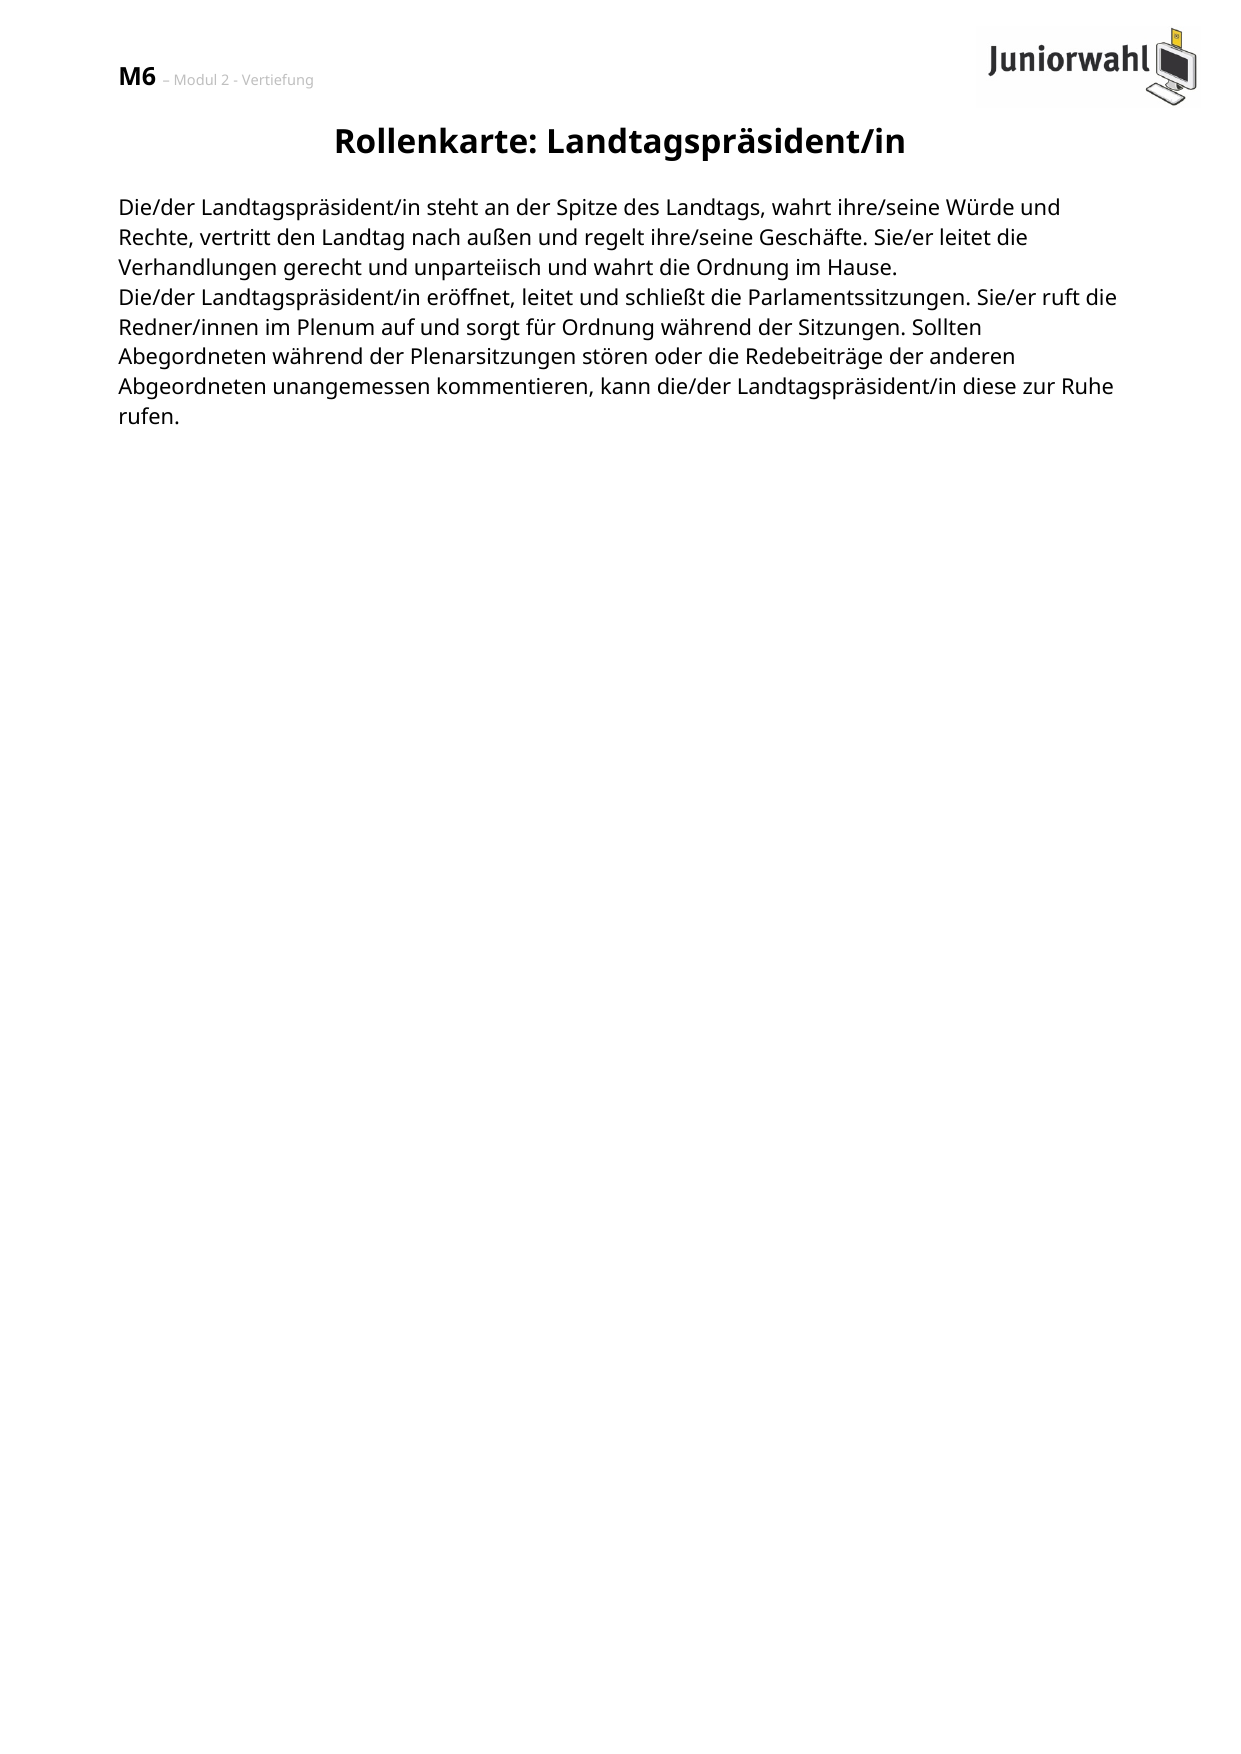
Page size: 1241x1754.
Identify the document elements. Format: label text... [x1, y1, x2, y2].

picture [975, 26, 1201, 108]
text Rollenkarte: Landtagspräsident/in [118, 118, 1122, 163]
text Die/der Landtagspräsident/in steht an der Spitze des Landtags, wahrt ihre/seine Würde und Rechte, vertritt den Landtag nach außen und regelt ihre/seine Geschäfte. Sie/er leitet die Verhandlungen gerecht und unparteiisch und wahrt die Ordnung im Hause. [118, 192, 1122, 282]
text Die/der Landtagspräsident/in eröffnet, leitet und schließt die Parlamentssitzungen. Sie/er ruft die Redner/innen im Plenum auf und sorgt für Ordnung während der Sitzungen. Sollten Abegordneten während der Plenarsitzungen stören oder die Redebeiträge der anderen Abgeordneten unangemessen kommentieren, kann die/der Landtagspräsident/in diese zur Ruhe rufen. [118, 282, 1122, 431]
